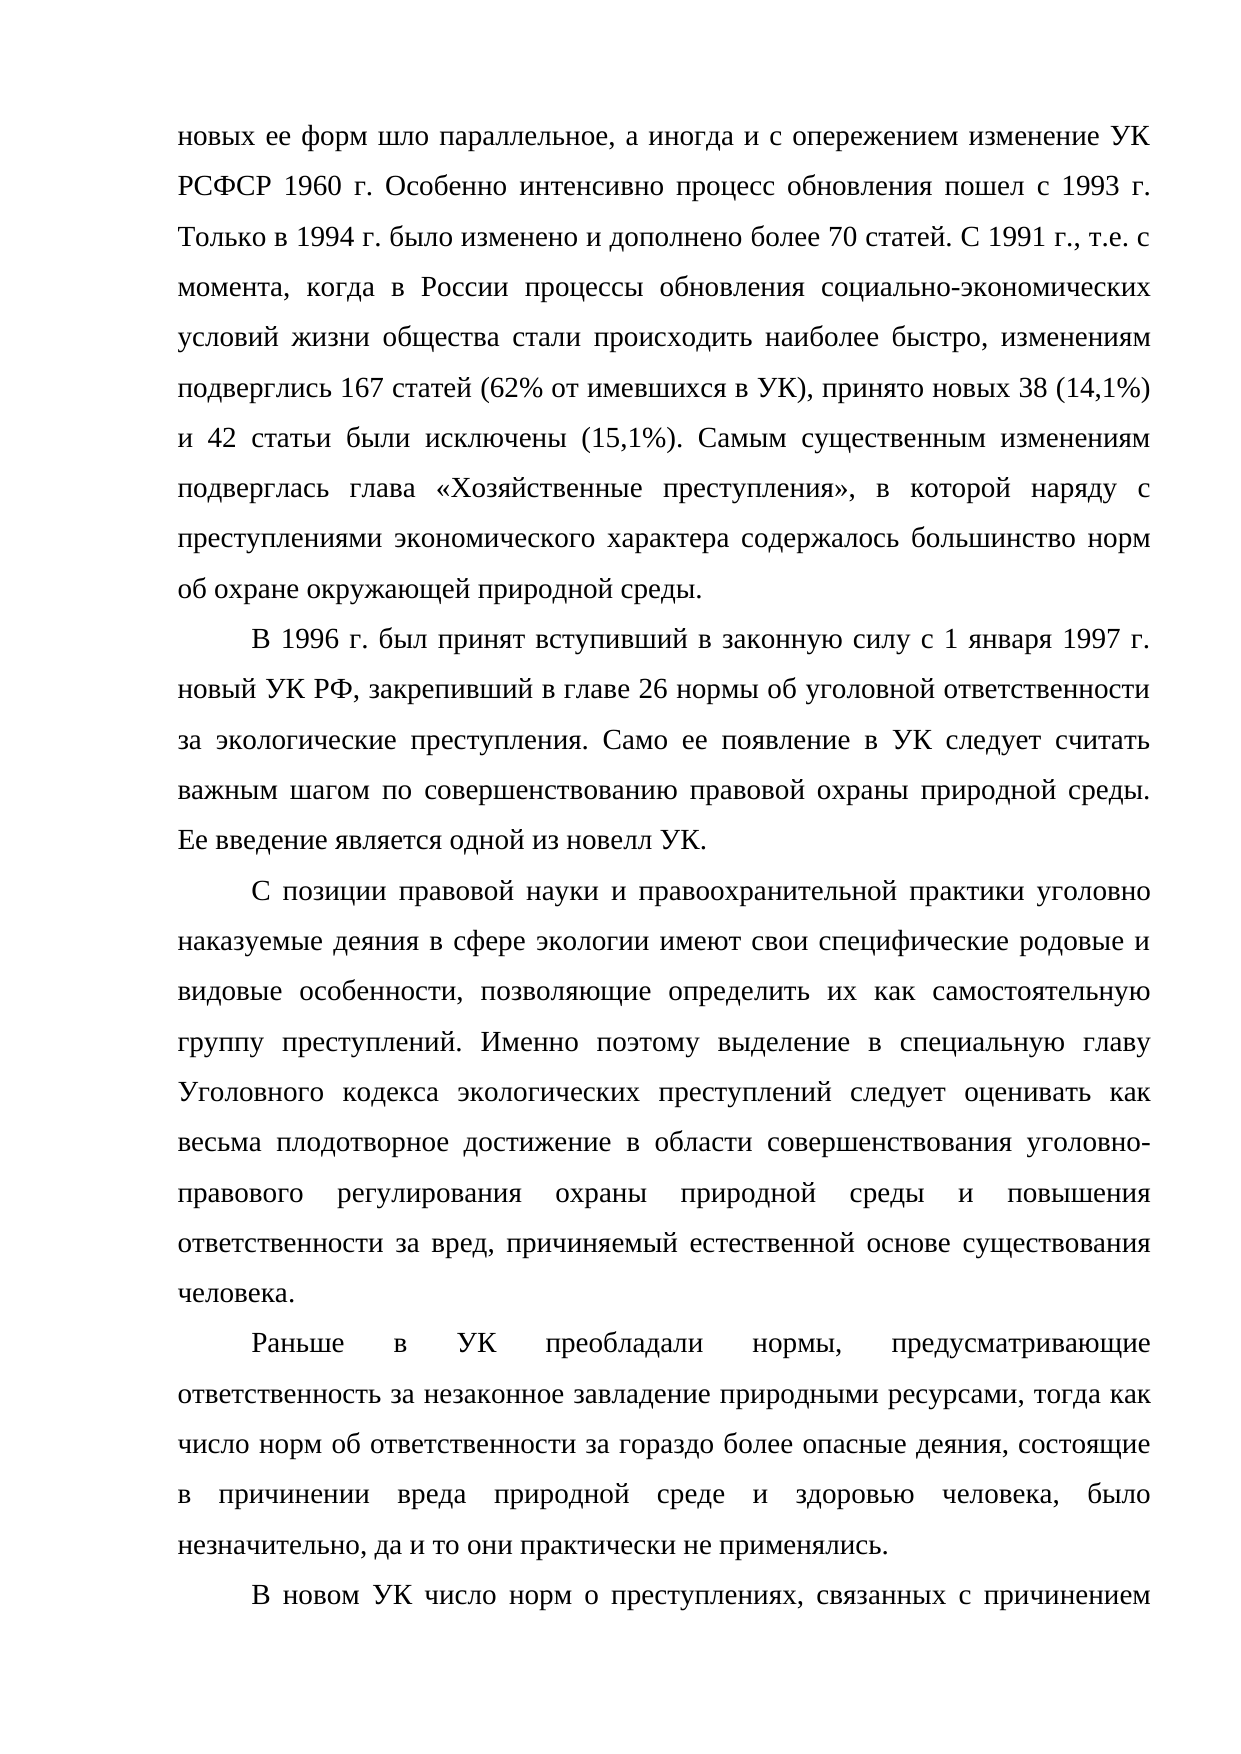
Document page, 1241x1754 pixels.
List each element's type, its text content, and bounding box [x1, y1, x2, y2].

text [177, 118, 1152, 604]
text С позиции правовой науки и правоохранительной практики уголовно наказуемые деяния в сфере экологии имеют свои специфические родовые и видовые особенности, позволяющие определить их как самостоятельную группу преступлений. Именно поэтому выделение в специальную главу Уголовного кодекса экологических преступлений следует оценивать как весьма плодотворное достижение в области совершенствования уголовно-правового регулирования охраны природной среды и повышения ответственности за вред, причиняемый естественной основе существования человека. [177, 873, 1152, 1309]
text В . был принят вступивший в законную силу с 1 января . новый УК РФ, закрепивший в главе 26 нормы об уголовной ответственности за экологические преступления. Само ее появление в УК следует считать важным шагом по совершенствованию правовой охраны природной среды. Ее введение является одной из новелл УК. [177, 621, 1152, 856]
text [177, 1577, 1152, 1611]
text Раньше в УК преобладали нормы, предусматривающие ответственность за незаконное завладение природными ресурсами, тогда как число норм об ответственности за гораздо более опасные деяния, состоящие в причинении вреда природной среде и здоровью человека, было незначительно, да и то они практически не применялись. [177, 1326, 1152, 1560]
